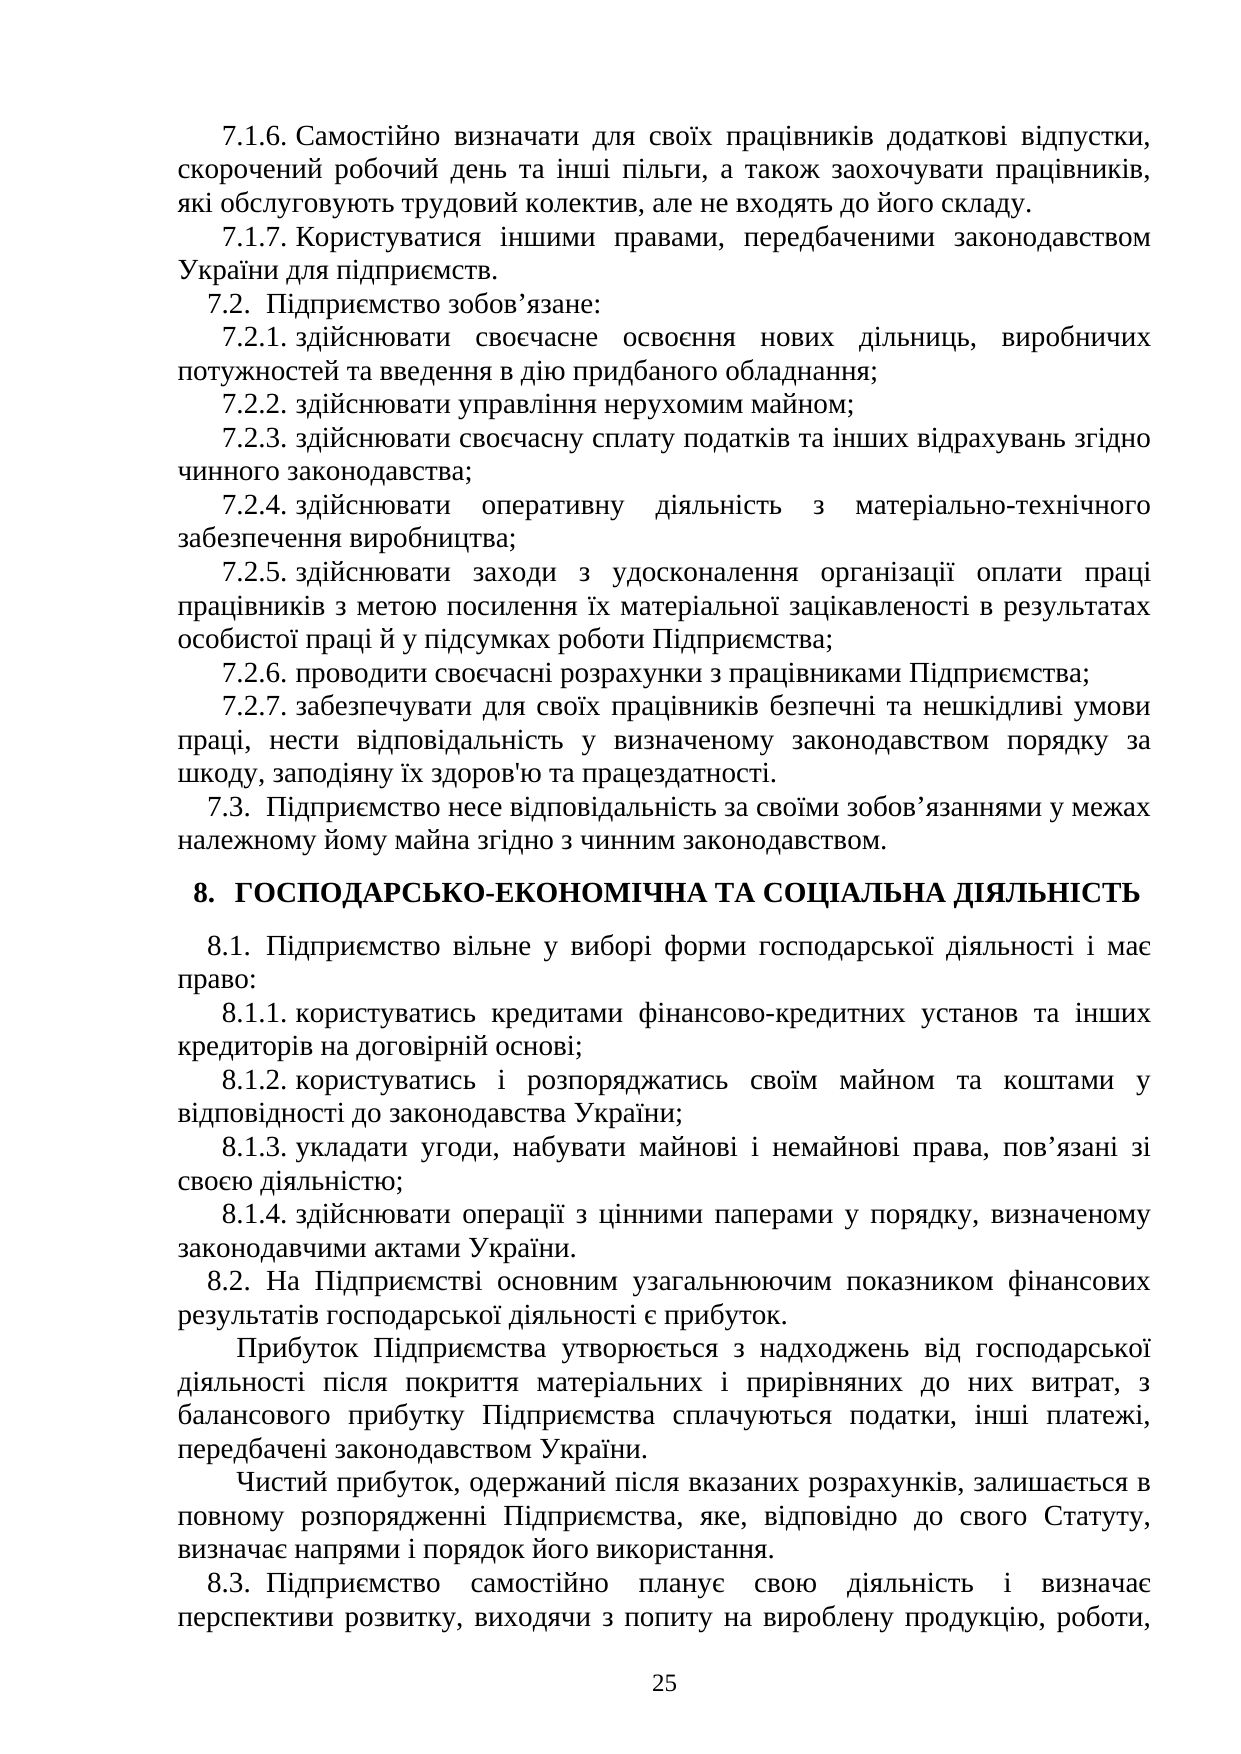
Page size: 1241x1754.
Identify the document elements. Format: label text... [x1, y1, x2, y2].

list На Підприємстві основним узагальнюючим показником фінансових результатів господарської діяльності є прибуток. [177, 1263, 1152, 1330]
text Чистий прибуток, одержаний після вказаних розрахунків, залишається в повному розпорядженні Підприємства, яке, відповідно до свого Статуту, визначає напрями і порядок його використання. [177, 1464, 1152, 1565]
list Користуватися іншими правами, передбаченими законодавством України для підприємств. [177, 219, 1152, 286]
list Підприємство несе відповідальність за своїми зобов’язаннями у межах належному йому майна згідно з чинним законодавством. [177, 789, 1152, 856]
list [177, 1565, 1152, 1632]
list здійснювати своєчасне освоєння нових дільниць, виробничих потужностей та введення в дію придбаного обладнання; [177, 319, 1152, 386]
list Самостійно визначати для своїх працівників додаткові відпустки, скорочений робочий день та інші пільги, а також заохочувати працівників, які обслуговують трудовий колектив, але не входять до його складу. [177, 118, 1152, 219]
list здійснювати управління нерухомим майном; [177, 386, 1152, 420]
text Прибуток Підприємства утворюється з надходжень від господарської діяльності після покриття матеріальних і прирівняних до них витрат, з балансового прибутку Підприємства сплачуються податки, інші платежі, передбачені законодавством України. [177, 1330, 1152, 1464]
list проводити своєчасні розрахунки з працівниками Підприємства; [177, 655, 1152, 688]
list Підприємство зобов’язане: [177, 286, 1152, 319]
list укладати угоди, набувати майнові і немайнові права, пов’язані зі своєю діяльністю; [177, 1129, 1152, 1196]
list користуватись кредитами фінансово-кредитних установ та інших кредиторів на договірній основі; [177, 995, 1152, 1062]
list забезпечувати для своїх працівників безпечні та нешкідливі умови праці, нести відповідальність у визначеному законодавством порядку за шкоду, заподіяну їх здоров'ю та працездатності. [177, 688, 1152, 789]
list Підприємство вільне у виборі форми господарської діяльності і має право: [177, 928, 1152, 995]
list здійснювати операції з цінними паперами у порядку, визначеному законодавчими актами України. [177, 1196, 1152, 1263]
list здійснювати своєчасну сплату податків та інших відрахувань згідно чинного законодавства; [177, 420, 1152, 487]
list користуватись і розпоряджатись своїм майном та коштами у відповідності до законодавства України; [177, 1062, 1152, 1129]
list ГОСПОДАРСЬКО-ЕКОНОМІЧНА TA СОЦІАЛЬНА ДІЯЛЬНІСТЬ [182, 875, 1152, 909]
list здійснювати заходи з удосконалення організації оплати праці працівників з метою посилення їх матеріальної зацікавленості в результатах особистої праці й у підсумках роботи Підприємства; [177, 554, 1152, 655]
list здійснювати оперативну діяльність з матеріально-технічного забезпечення виробництва; [177, 487, 1152, 554]
